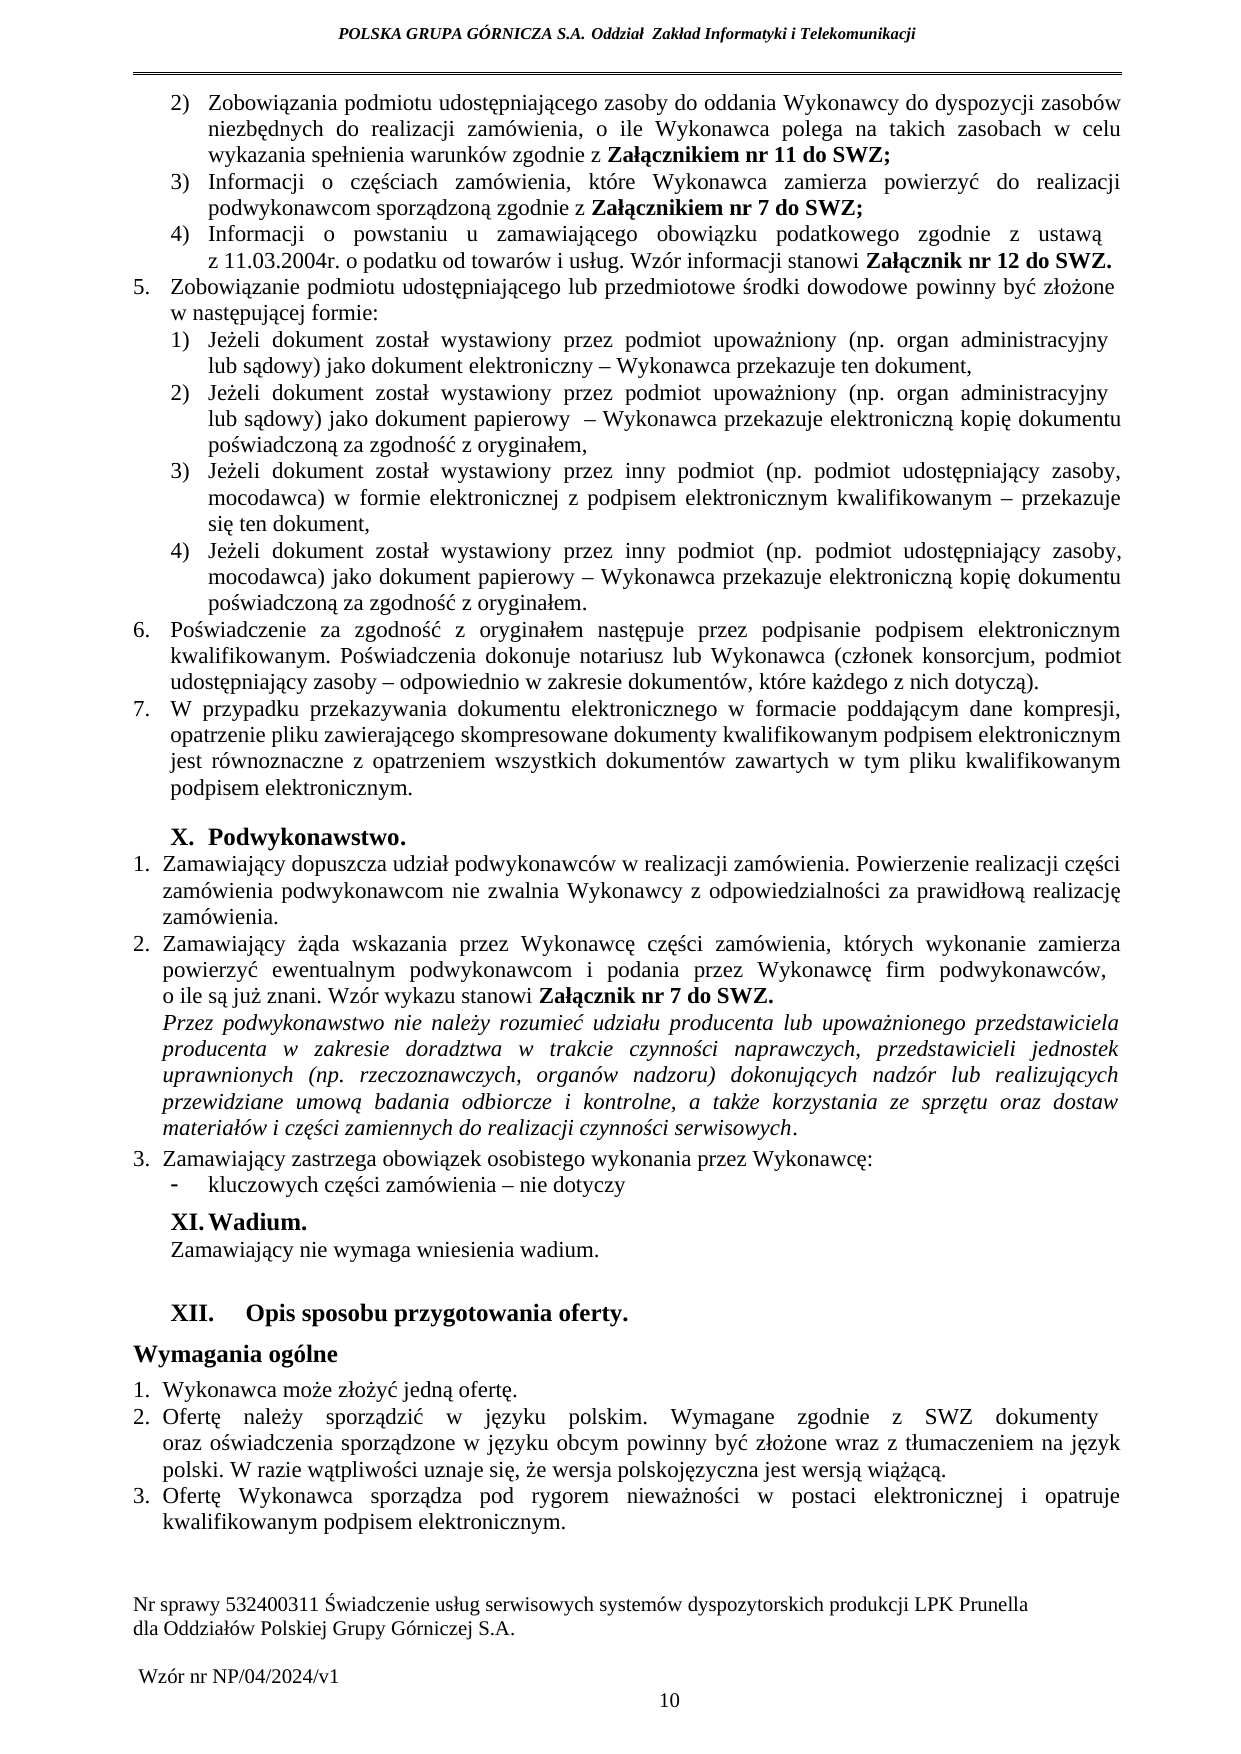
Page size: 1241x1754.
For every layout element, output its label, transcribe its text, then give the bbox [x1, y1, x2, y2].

list Zamawiający dopuszcza udział podwykonawców w realizacji zamówienia. Powierzenie realizacji części zamówienia podwykonawcom nie zwalnia Wykonawcy z odpowiedzialności za prawidłową realizację zamówienia. [133, 851, 1122, 929]
list Ofertę należy sporządzić w języku polskim. Wymagane zgodnie z SWZ dokumenty oraz oświadczenia sporządzone w języku obcym powinny być złożone wraz z tłumaczeniem na język polski. W razie wątpliwości uznaje się, że wersja polskojęzyczna jest wersją wiążącą. [133, 1403, 1122, 1482]
list Opis sposobu przygotowania oferty. [170, 1298, 1122, 1327]
list Podwykonawstwo. [170, 822, 1122, 851]
list Zobowiązanie podmiotu udostępniającego lub przedmiotowe środki dowodowe powinny być złożone w następującej formie: [133, 273, 1122, 326]
list Jeżeli dokument został wystawiony przez inny podmiot (np. podmiot udostępniający zasoby, mocodawca) jako dokument papierowy – Wykonawca przekazuje elektroniczną kopię dokumentu poświadczoną za zgodność z oryginałem. [170, 537, 1122, 616]
list Jeżeli dokument został wystawiony przez podmiot upoważniony (np. organ administracyjny lub sądowy) jako dokument papierowy – Wykonawca przekazuje elektroniczną kopię dokumentu poświadczoną za zgodność z oryginałem, [170, 378, 1122, 458]
list Ofertę Wykonawca sporządza pod rygorem nieważności w postaci elektronicznej i opatruje kwalifikowanym podpisem elektronicznym. [133, 1482, 1122, 1535]
list Informacji o częściach zamówienia, które Wykonawca zamierza powierzyć do realizacji podwykonawcom sporządzoną zgodnie z Załącznikiem nr 7 do SWZ; [170, 168, 1122, 220]
text Zamawiający nie wymaga wniesienia wadium. [133, 1236, 1122, 1262]
list Poświadczenie za zgodność z oryginałem następuje przez podpisanie podpisem elektronicznym kwalifikowanym. Poświadczenia dokonuje notariusz lub Wykonawca (członek konsorcjum, podmiot udostępniający zasoby – odpowiednio w zakresie dokumentów, które każdego z nich dotyczą). [133, 616, 1122, 695]
list Informacji o powstaniu u zamawiającego obowiązku podatkowego zgodnie z ustawą z 11.03.2004r. o podatku od towarów i usług. Wzór informacji stanowi Załącznik nr 12 do SWZ. [170, 220, 1122, 273]
text Wymagania ogólne [133, 1339, 1122, 1368]
text Przez podwykonawstwo nie należy rozumieć udziału producenta lub upoważnionego przedstawiciela producenta w zakresie doradztwa w trakcie czynności naprawczych, przedstawicieli jednostek uprawnionych (np. rzeczoznawczych, organów nadzoru) dokonujących nadzór lub realizujących przewidziane umową badania odbiorcze i kontrolne, a także korzystania ze sprzętu oraz dostaw materiałów i części zamiennych do realizacji czynności serwisowych. [162, 1009, 1122, 1140]
list Jeżeli dokument został wystawiony przez inny podmiot (np. podmiot udostępniający zasoby, mocodawca) w formie elektronicznej z podpisem elektronicznym kwalifikowanym – przekazuje się ten dokument, [170, 458, 1122, 537]
list W przypadku przekazywania dokumentu elektronicznego w formacie poddającym dane kompresji, opatrzenie pliku zawierającego skompresowane dokumenty kwalifikowanym podpisem elektronicznym jest równoznaczne z opatrzeniem wszystkich dokumentów zawartych w tym pliku kwalifikowanym podpisem elektronicznym. [133, 695, 1122, 800]
list Jeżeli dokument został wystawiony przez podmiot upoważniony (np. organ administracyjny lub sądowy) jako dokument elektroniczny – Wykonawca przekazuje ten dokument, [170, 326, 1122, 378]
list Zamawiający żąda wskazania przez Wykonawcę części zamówienia, których wykonanie zamierza powierzyć ewentualnym podwykonawcom i podania przez Wykonawcę firm podwykonawców, o ile są już znani. Wzór wykazu stanowi Załącznik nr 7 do SWZ. [133, 929, 1122, 1009]
list kluczowych części zamówienia – nie dotyczy [170, 1171, 1122, 1197]
list Zobowiązania podmiotu udostępniającego zasoby do oddania Wykonawcy do dyspozycji zasobów niezbędnych do realizacji zamówienia, o ile Wykonawca polega na takich zasobach w celu wykazania spełnienia warunków zgodnie z Załącznikiem nr 11 do SWZ; [170, 89, 1122, 168]
list Wadium. [170, 1207, 1122, 1236]
list Wykonawca może złożyć jedną ofertę. [133, 1377, 1122, 1403]
list Zamawiający zastrzega obowiązek osobistego wykonania przez Wykonawcę: [133, 1144, 1122, 1171]
